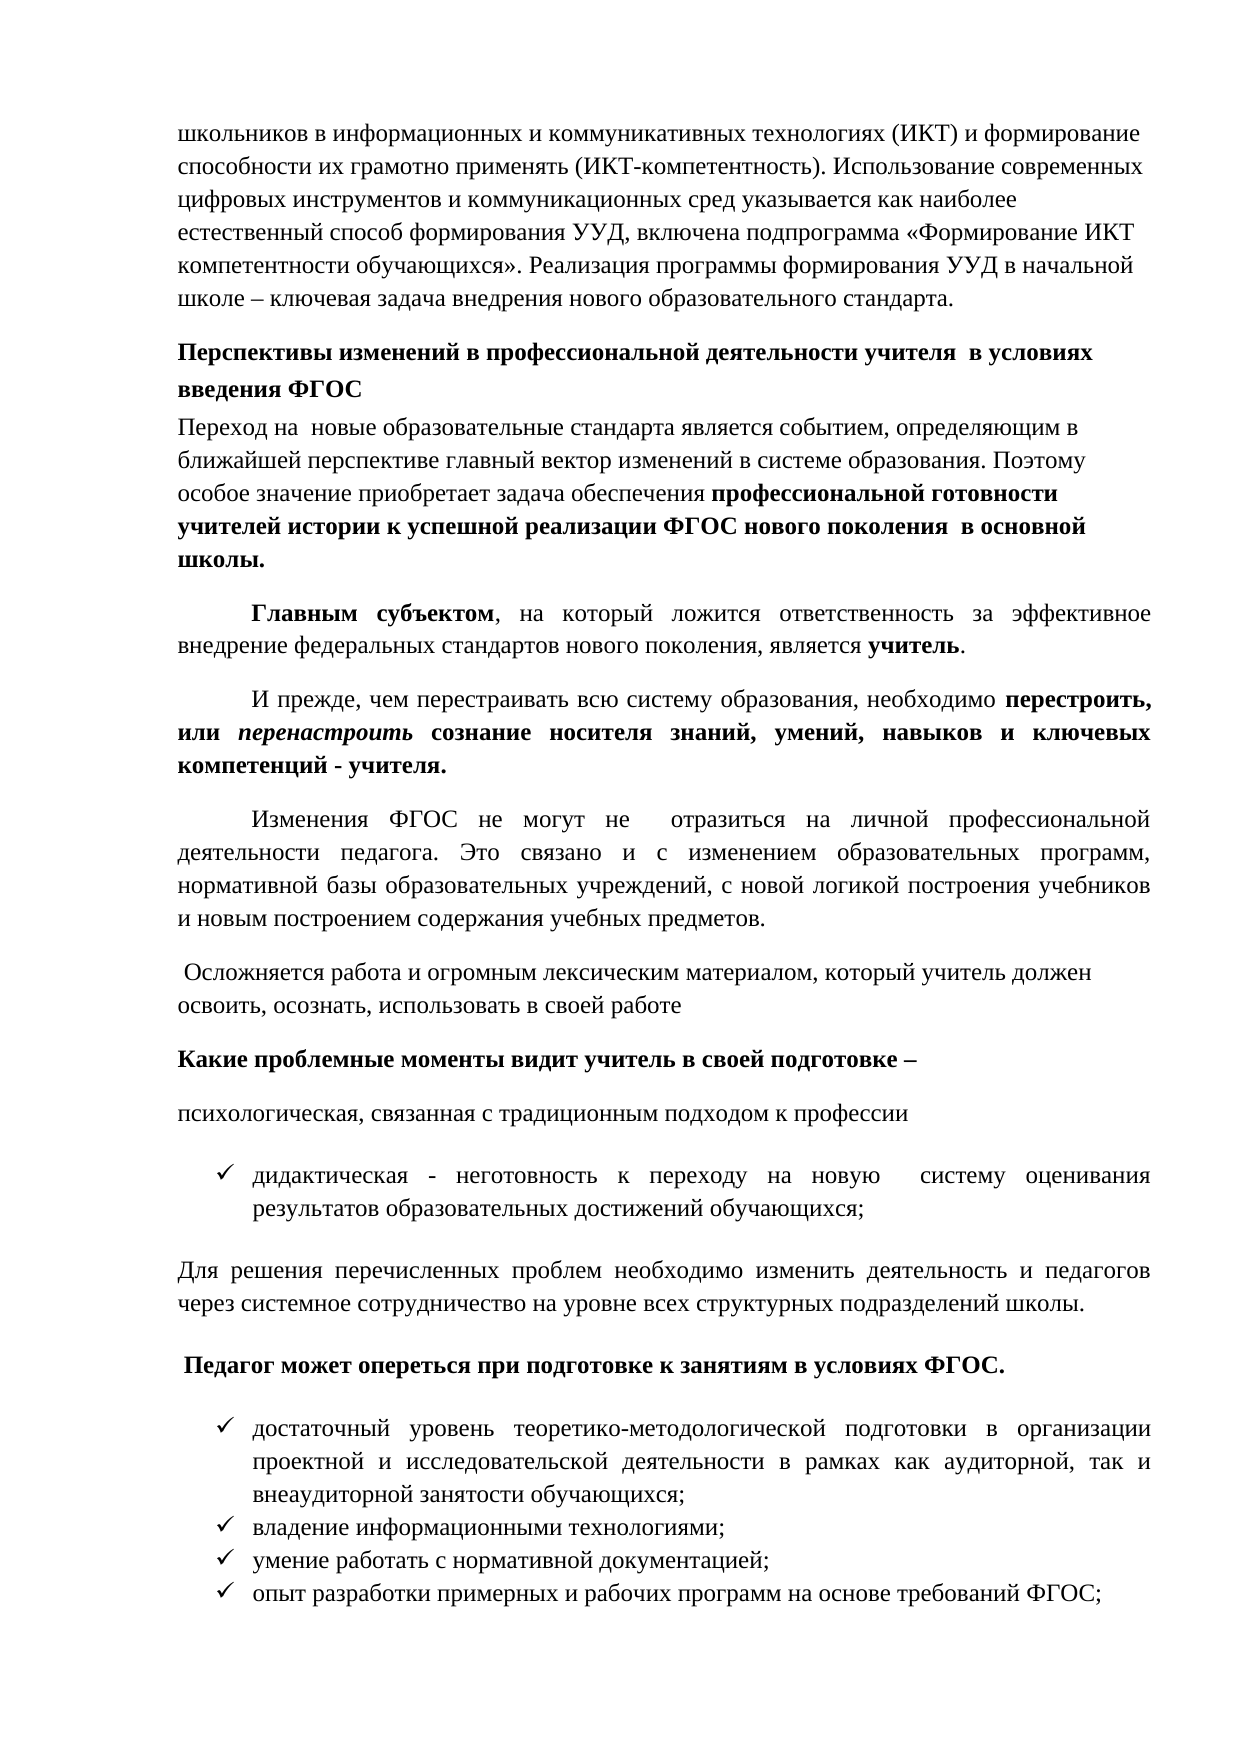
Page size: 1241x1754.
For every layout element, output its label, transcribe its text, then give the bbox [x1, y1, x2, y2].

text психологическая, связанная с традиционным подходом к профессии [177, 1098, 1152, 1127]
text Какие проблемные моменты видит учитель в своей подготовке – [177, 1044, 1152, 1073]
list владение информационными технологиями; [215, 1512, 1152, 1541]
text Для решения перечисленных проблем необходимо изменить деятельность и педагогов через системное сотрудничество на уровне всех структурных подразделений школы. [177, 1255, 1152, 1317]
text Осложняется работа и огромным лексическим материалом, который учитель должен освоить, осознать, использовать в своей работе [177, 957, 1152, 1019]
list опыт разработки примерных и рабочих программ на основе требований ФГОС; [215, 1578, 1152, 1607]
text Перспективы изменений в профессиональной деятельности учителя в условиях введения ФГОС [177, 337, 1152, 403]
list умение работать с нормативной документацией; [215, 1545, 1152, 1574]
text Переход на новые образовательные стандарта является событием, определяющим в ближайшей перспективе главный вектор изменений в системе образования. Поэтому особое значение приобретает задача обеспечения профессиональной готовности учителей истории к успешной реализации ФГОС нового поколения в основной школы. [177, 412, 1152, 572]
text Главным субъектом, на который ложится ответственность за эффективное внедрение федеральных стандартов нового поколения, является учитель. [177, 598, 1152, 659]
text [177, 118, 1152, 312]
list достаточный уровень теоретико-методологической подготовки в организации проектной и исследовательской деятельности в рамках как аудиторной, так и внеаудиторной занятости обучающихся; [215, 1413, 1152, 1508]
text Педагог может опереться при подготовке к занятиям в условиях ФГОС. [177, 1351, 1152, 1379]
list дидактическая - неготовность к переходу на новую систему оценивания результатов образовательных достижений обучающихся; [215, 1160, 1152, 1222]
text Изменения ФГОС не могут не отразиться на личной профессиональной деятельности педагога. Это связано и с изменением образовательных программ, нормативной базы образовательных учреждений, с новой логикой построения учебников и новым построением содержания учебных предметов. [177, 804, 1152, 932]
text И прежде, чем перестраивать всю систему образования, необходимо перестроить, или перенастроить сознание носителя знаний, умений, навыков и ключевых компетенций - учителя. [177, 684, 1152, 779]
